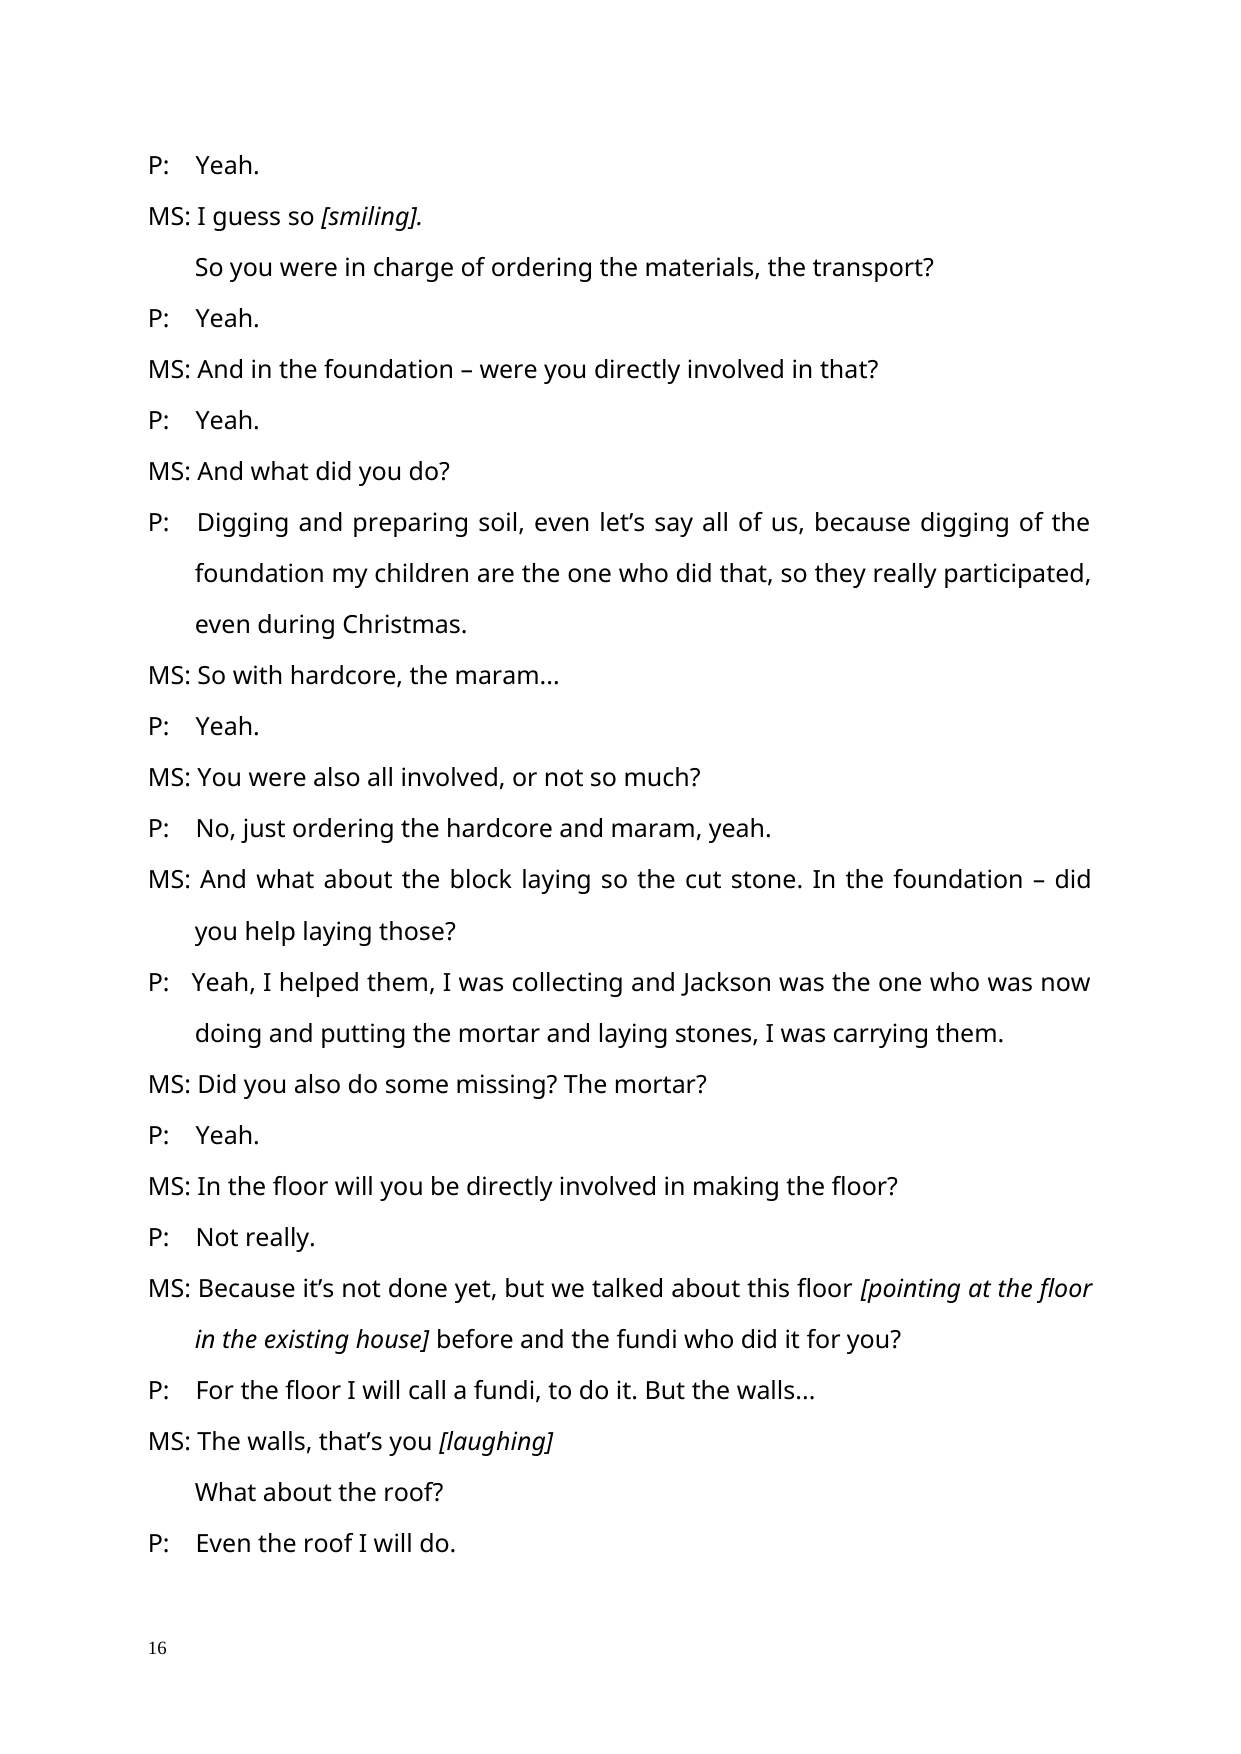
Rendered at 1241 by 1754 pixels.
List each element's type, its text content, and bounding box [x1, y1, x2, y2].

text MS: I guess so [smiling]. [148, 199, 1093, 233]
text P: Yeah. [148, 403, 1093, 437]
text MS: The walls, that’s you [laughing] [148, 1424, 1093, 1458]
text MS: Because it’s not done yet, but we talked about this floor [pointing at the floor in the existing house] before and the fundi who did it for you? [148, 1271, 1093, 1356]
text P: Even the roof I will do. [148, 1526, 1093, 1560]
text MS: So with hardcore, the maram... [148, 658, 1093, 692]
text MS: In the floor will you be directly involved in making the floor? [148, 1168, 1093, 1202]
text MS: And what did you do? [148, 454, 1093, 488]
text MS: And in the foundation – were you directly involved in that? [148, 352, 1093, 386]
text MS: You were also all involved, or not so much? [148, 760, 1093, 794]
text P: Yeah. [148, 301, 1093, 335]
text P: Yeah. [148, 709, 1093, 743]
text MS: Did you also do some missing? The mortar? [148, 1066, 1093, 1100]
text P: Yeah. [148, 148, 1093, 182]
text So you were in charge of ordering the materials, the transport? [148, 250, 1093, 284]
text P: Not really. [148, 1219, 1093, 1253]
text MS: And what about the block laying so the cut stone. In the foundation – did you help laying those? [148, 862, 1093, 947]
text P: Yeah, I helped them, I was collecting and Jackson was the one who was now doing and putting the mortar and laying stones, I was carrying them. [148, 964, 1093, 1049]
text P: For the floor I will call a fundi, to do it. But the walls... [148, 1373, 1093, 1407]
text What about the roof? [148, 1475, 1093, 1509]
text P: Yeah. [148, 1117, 1093, 1151]
text P: No, just ordering the hardcore and maram, yeah. [148, 811, 1093, 845]
text P: Digging and preparing soil, even let’s say all of us, because digging of the foundation my children are the one who did that, so they really participated, even during Christmas. [148, 505, 1093, 641]
